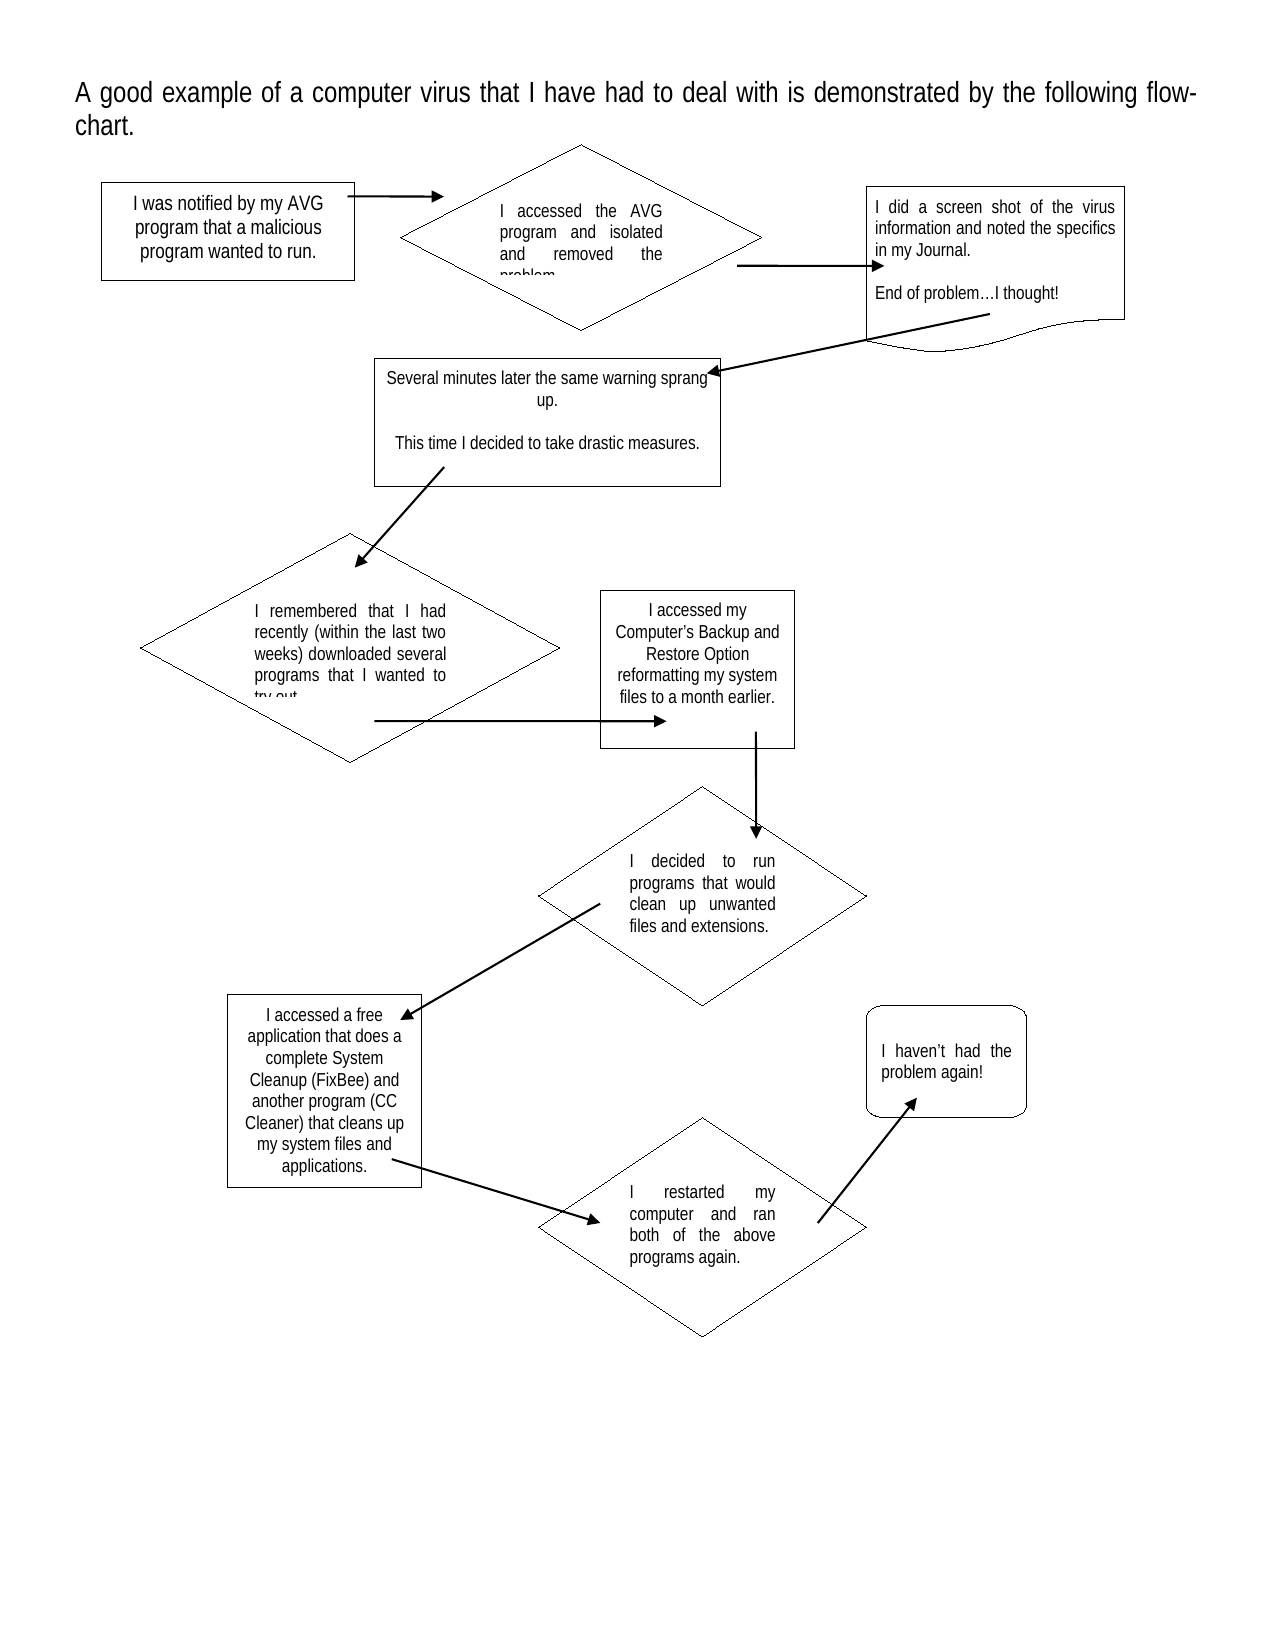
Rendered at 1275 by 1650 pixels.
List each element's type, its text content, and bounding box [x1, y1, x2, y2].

text A good example of a computer virus that I have had to deal with is demonstrated by the following flow-chart. [75, 75, 1200, 142]
